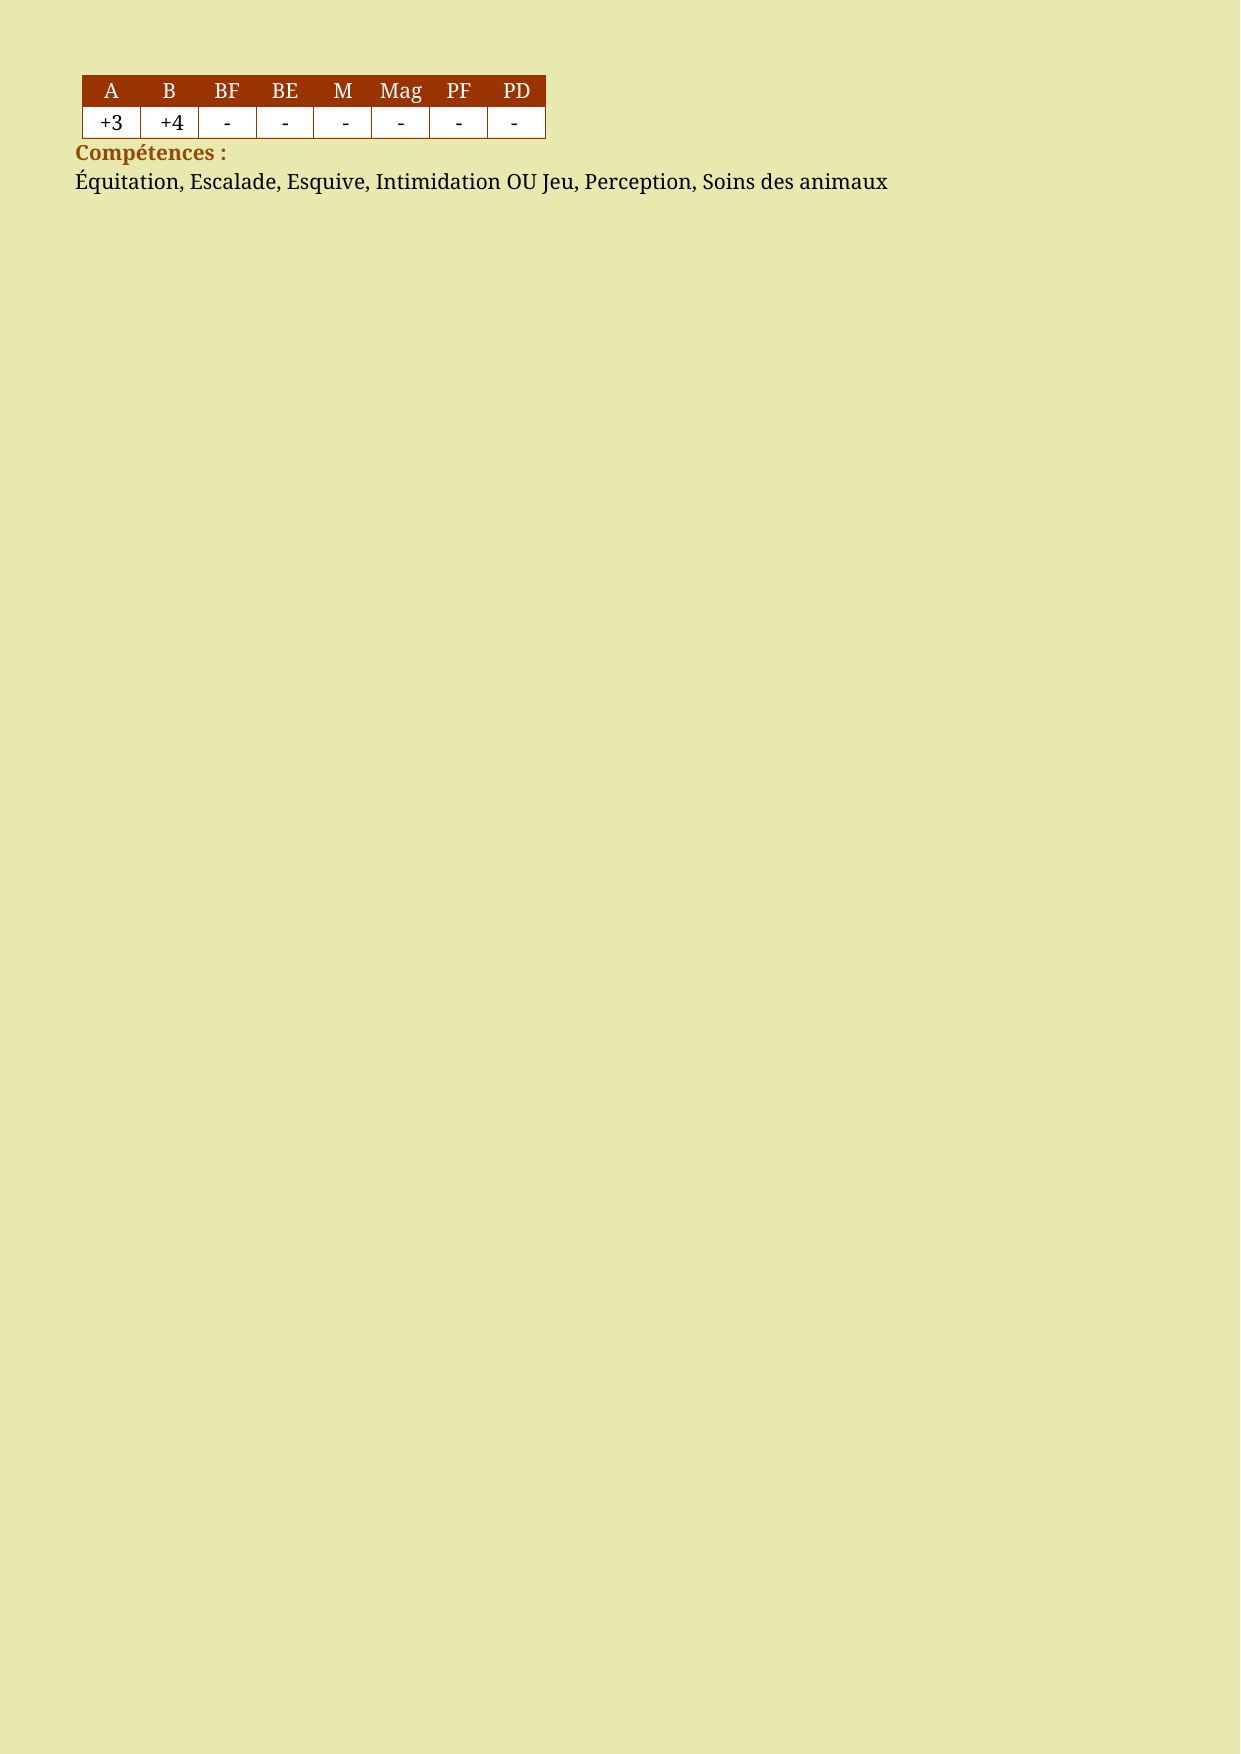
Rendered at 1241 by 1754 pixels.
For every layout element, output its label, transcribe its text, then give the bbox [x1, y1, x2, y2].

table_cell +3 [83, 107, 140, 137]
table_header M [314, 75, 372, 106]
table_header Mag [372, 75, 430, 106]
table_header BF [198, 75, 256, 106]
table_cell - [257, 107, 313, 137]
table_cell - [199, 107, 256, 137]
table_cell +4 [141, 107, 198, 137]
table_cell - [430, 107, 487, 137]
table_header PF [430, 75, 488, 106]
text Compétences : [75, 138, 1165, 167]
text Équitation, Escalade, Esquive, Intimidation OU Jeu, Perception, Soins des animaux [75, 167, 1165, 195]
table_header A [82, 75, 140, 106]
table_cell - [488, 107, 545, 137]
table_header BE [256, 75, 314, 106]
table_cell - [372, 107, 429, 137]
table_cell - [314, 107, 371, 137]
table_header PD [488, 75, 545, 106]
table_header B [140, 75, 198, 106]
